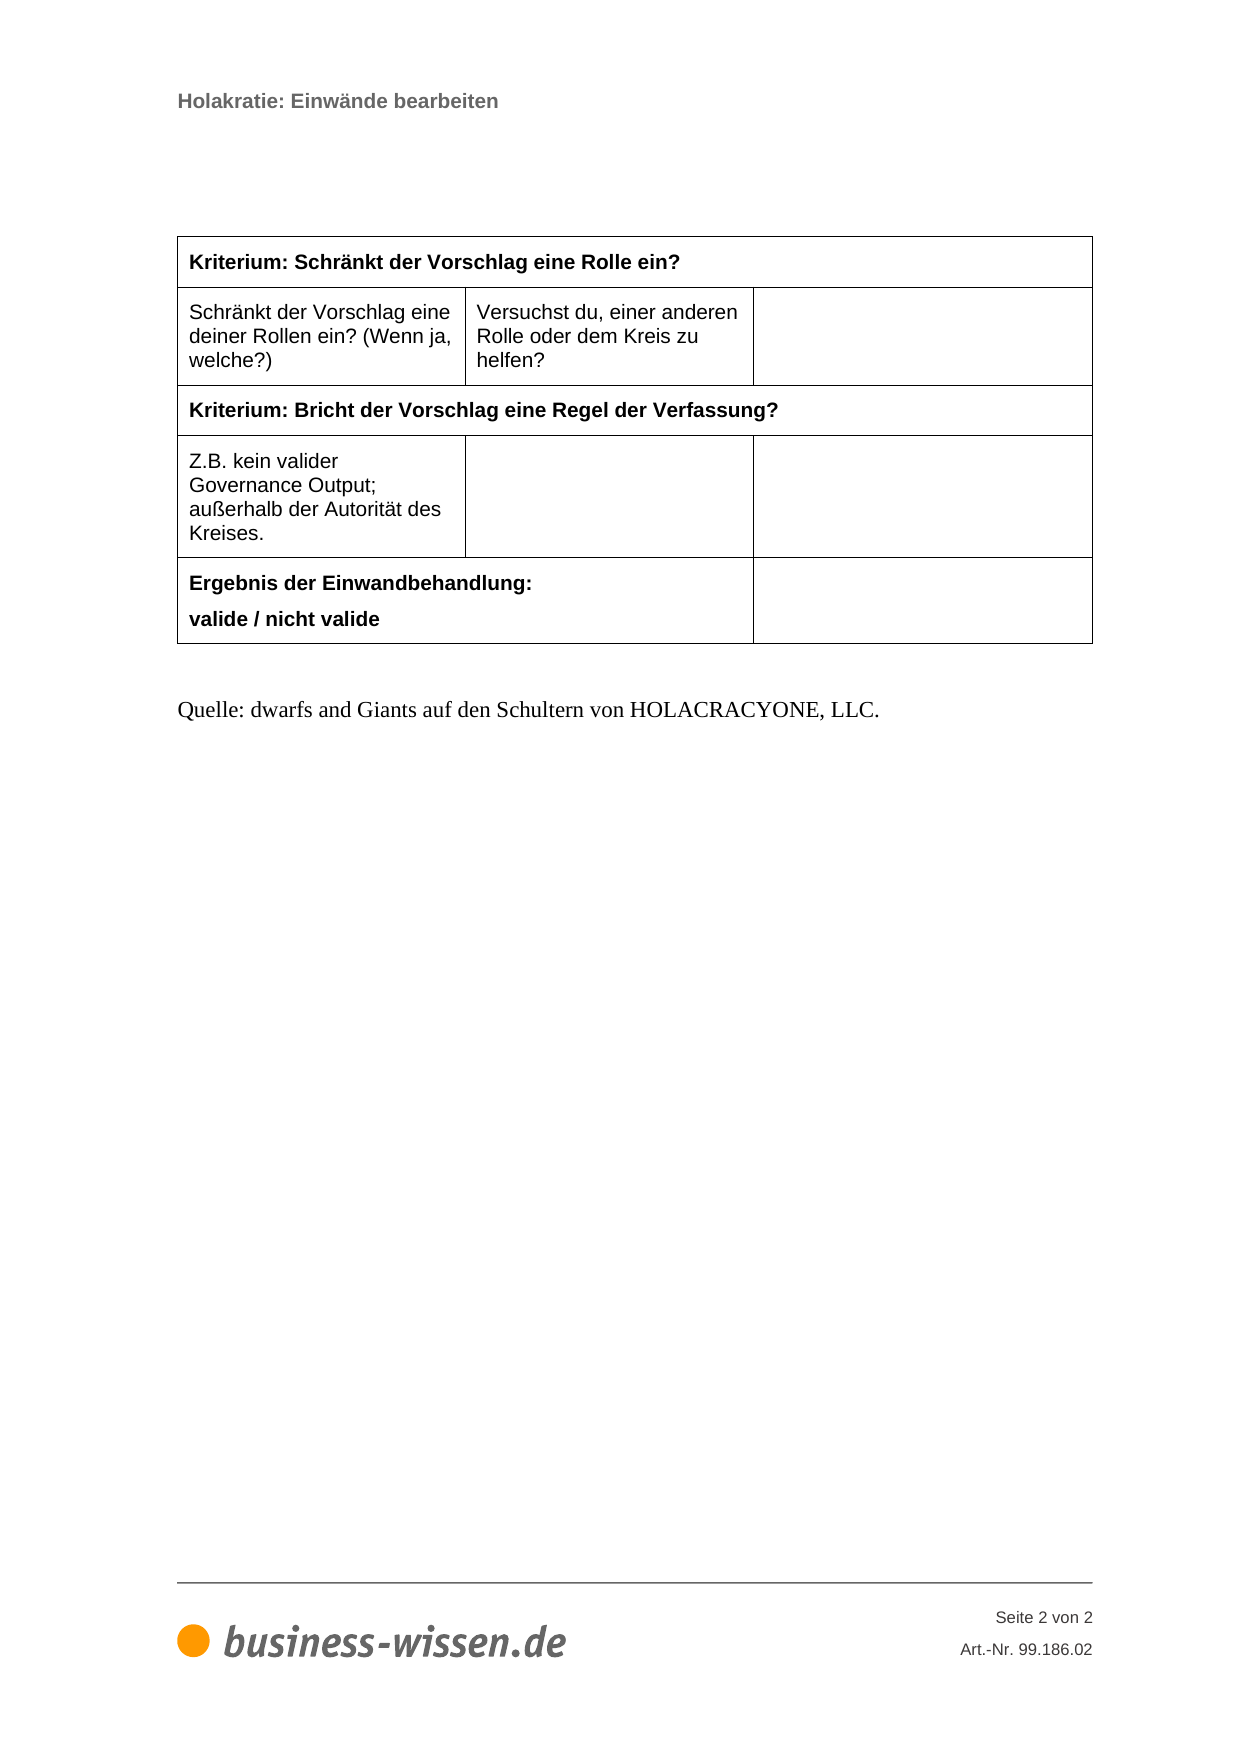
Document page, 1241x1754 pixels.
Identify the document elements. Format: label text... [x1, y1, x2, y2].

table_cell Schränkt der Vorschlag eine deiner Rollen ein? (Wenn ja, welche?) [178, 288, 465, 384]
table_cell [754, 288, 1092, 384]
table_cell Versuchst du, einer anderen Rolle oder dem Kreis zu helfen? [466, 288, 753, 384]
text Quelle: dwarfs and Giants auf den Schultern von HOLACRACYONE, LLC. [177, 696, 886, 723]
table_cell Z.B. kein valider Governance Output; außerhalb der Autorität des Kreises. [178, 436, 465, 557]
table_cell [754, 436, 1092, 557]
table_cell Ergebnis der Einwandbehandlung: valide / nicht valide [178, 558, 753, 643]
table_cell [754, 558, 1092, 643]
table_cell Kriterium: Schränkt der Vorschlag eine Rolle ein? [178, 237, 1092, 287]
table_cell Kriterium: Bricht der Vorschlag eine Regel der Verfassung? [178, 386, 1092, 435]
table_cell [466, 436, 753, 557]
